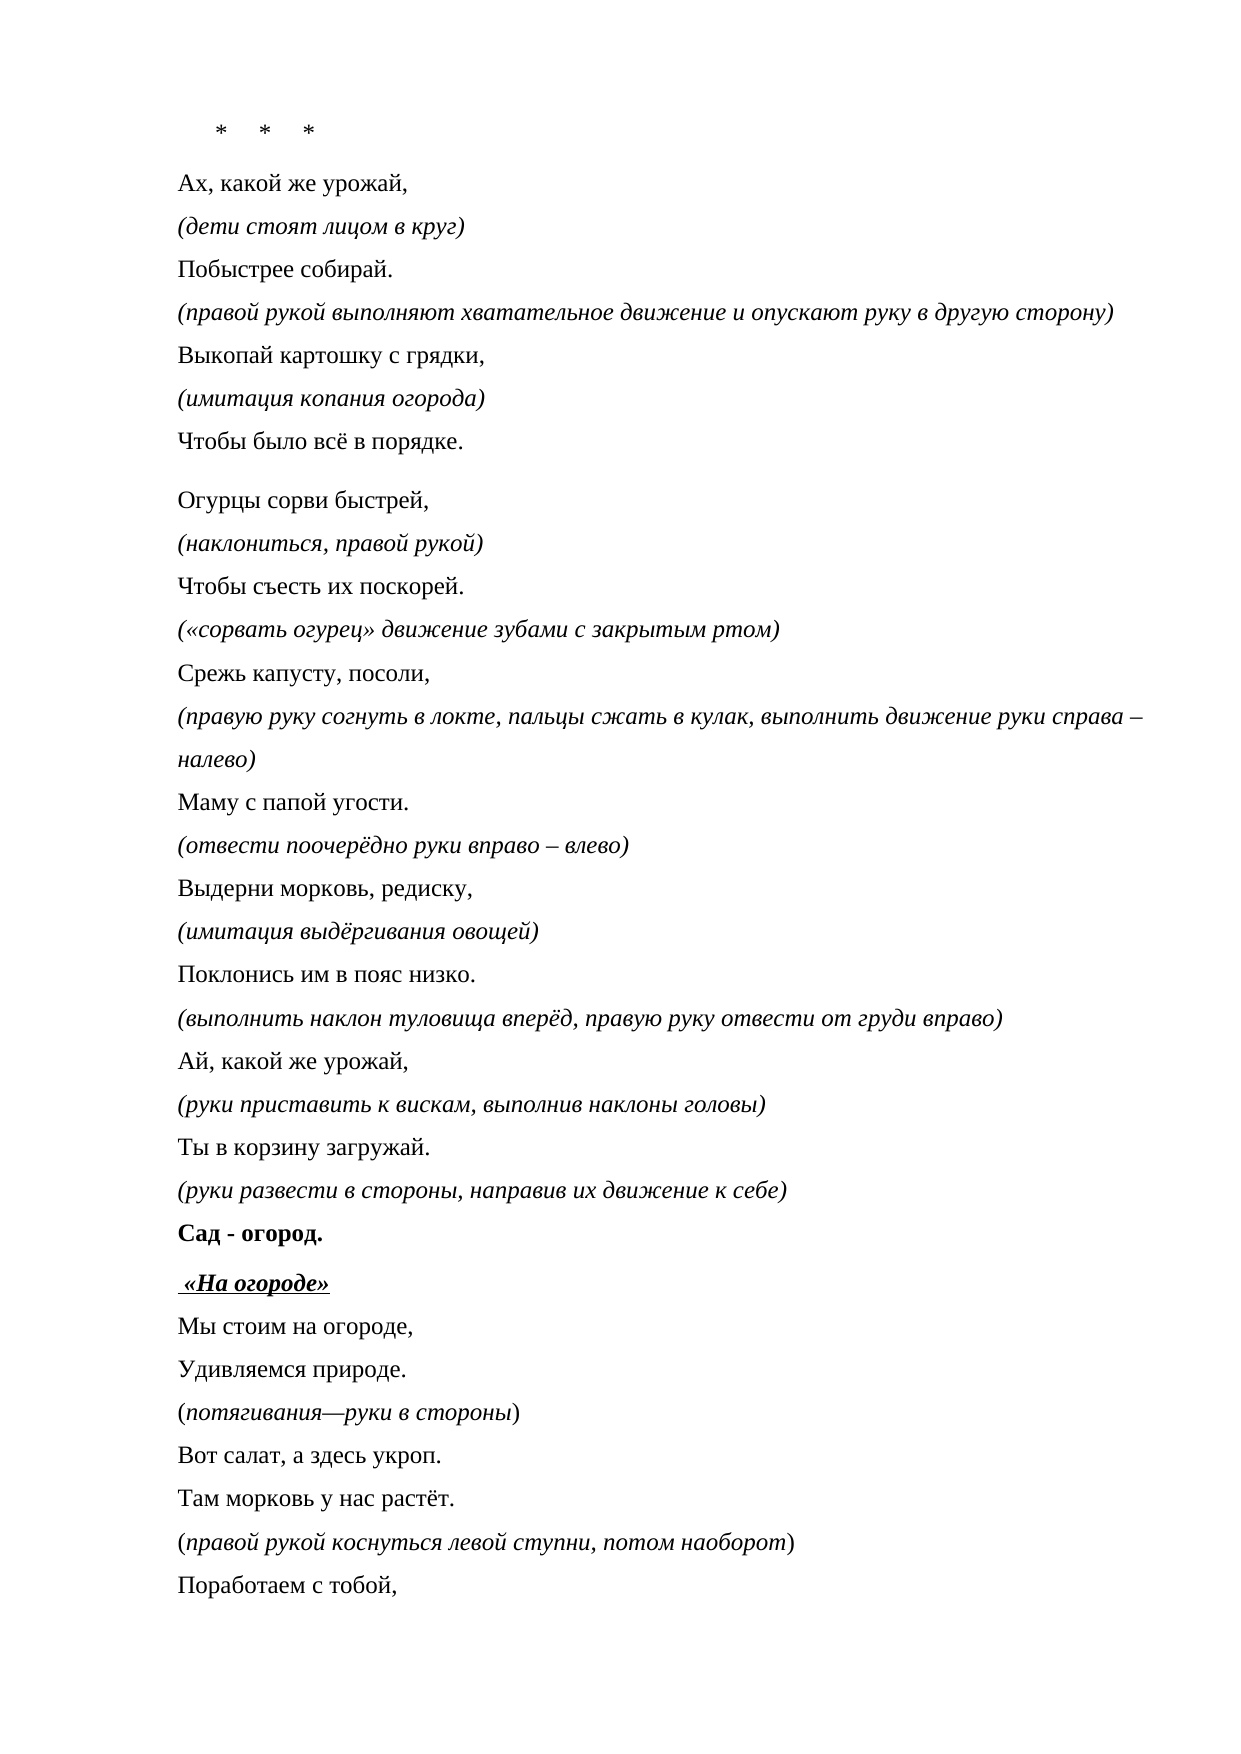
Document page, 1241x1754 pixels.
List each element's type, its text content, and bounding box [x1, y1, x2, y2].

text Вот салат, а здесь укроп. [177, 1440, 1152, 1469]
text (имитация выдёргивания овощей) [177, 916, 1152, 945]
text (отвести поочерёдно руки вправо – влево) [177, 830, 1152, 859]
text (руки развести в стороны, направив их движение к себе) [177, 1175, 1152, 1204]
text (потягивания—руки в стороны) [177, 1397, 1152, 1426]
text Там морковь у нас растёт. [177, 1483, 1152, 1512]
text Ах, какой же урожай, [177, 168, 1152, 196]
text Сад - огород. [177, 1218, 1152, 1247]
text Выкопай картошку с грядки, [177, 340, 1152, 369]
text Маму с папой угости. [177, 787, 1152, 816]
text Огурцы сорви быстрей, [177, 485, 1152, 514]
text Поработаем с тобой, [177, 1570, 1152, 1598]
text Чтобы съесть их поскорей. [177, 571, 1152, 600]
text (правой рукой выполняют хватательное движение и опускают руку в другую сторону) [177, 297, 1152, 326]
text * * * [177, 118, 1152, 147]
text Чтобы было всё в порядке. [177, 426, 1152, 455]
text (правую руку согнуть в локте, пальцы сжать в кулак, выполнить движение руки справа – налево) [177, 701, 1152, 773]
text («сорвать огурец» движение зубами с закрытым ртом) [177, 614, 1152, 643]
text (правой рукой коснуться левой ступни, потом наоборот) [177, 1527, 1152, 1555]
text Ай, какой же урожай, [177, 1046, 1152, 1074]
text (дети стоят лицом в круг) [177, 211, 1152, 239]
text (имитация копания огорода) [177, 383, 1152, 412]
text Ты в корзину загружай. [177, 1132, 1152, 1161]
text Побыстрее собирай. [177, 254, 1152, 283]
text (руки приставить к вискам, выполнив наклоны головы) [177, 1089, 1152, 1118]
text Выдерни морковь, редиску, [177, 873, 1152, 902]
text Мы стоим на огороде, [177, 1311, 1152, 1340]
text Удивляемся природе. [177, 1354, 1152, 1383]
text Срежь капусту, посоли, [177, 658, 1152, 686]
text (выполнить наклон туловища вперёд, правую руку отвести от груди вправо) [177, 1003, 1152, 1031]
text Поклонись им в пояс низко. [177, 959, 1152, 988]
text (наклониться, правой рукой) [177, 528, 1152, 557]
text «На огороде» [177, 1268, 1152, 1297]
